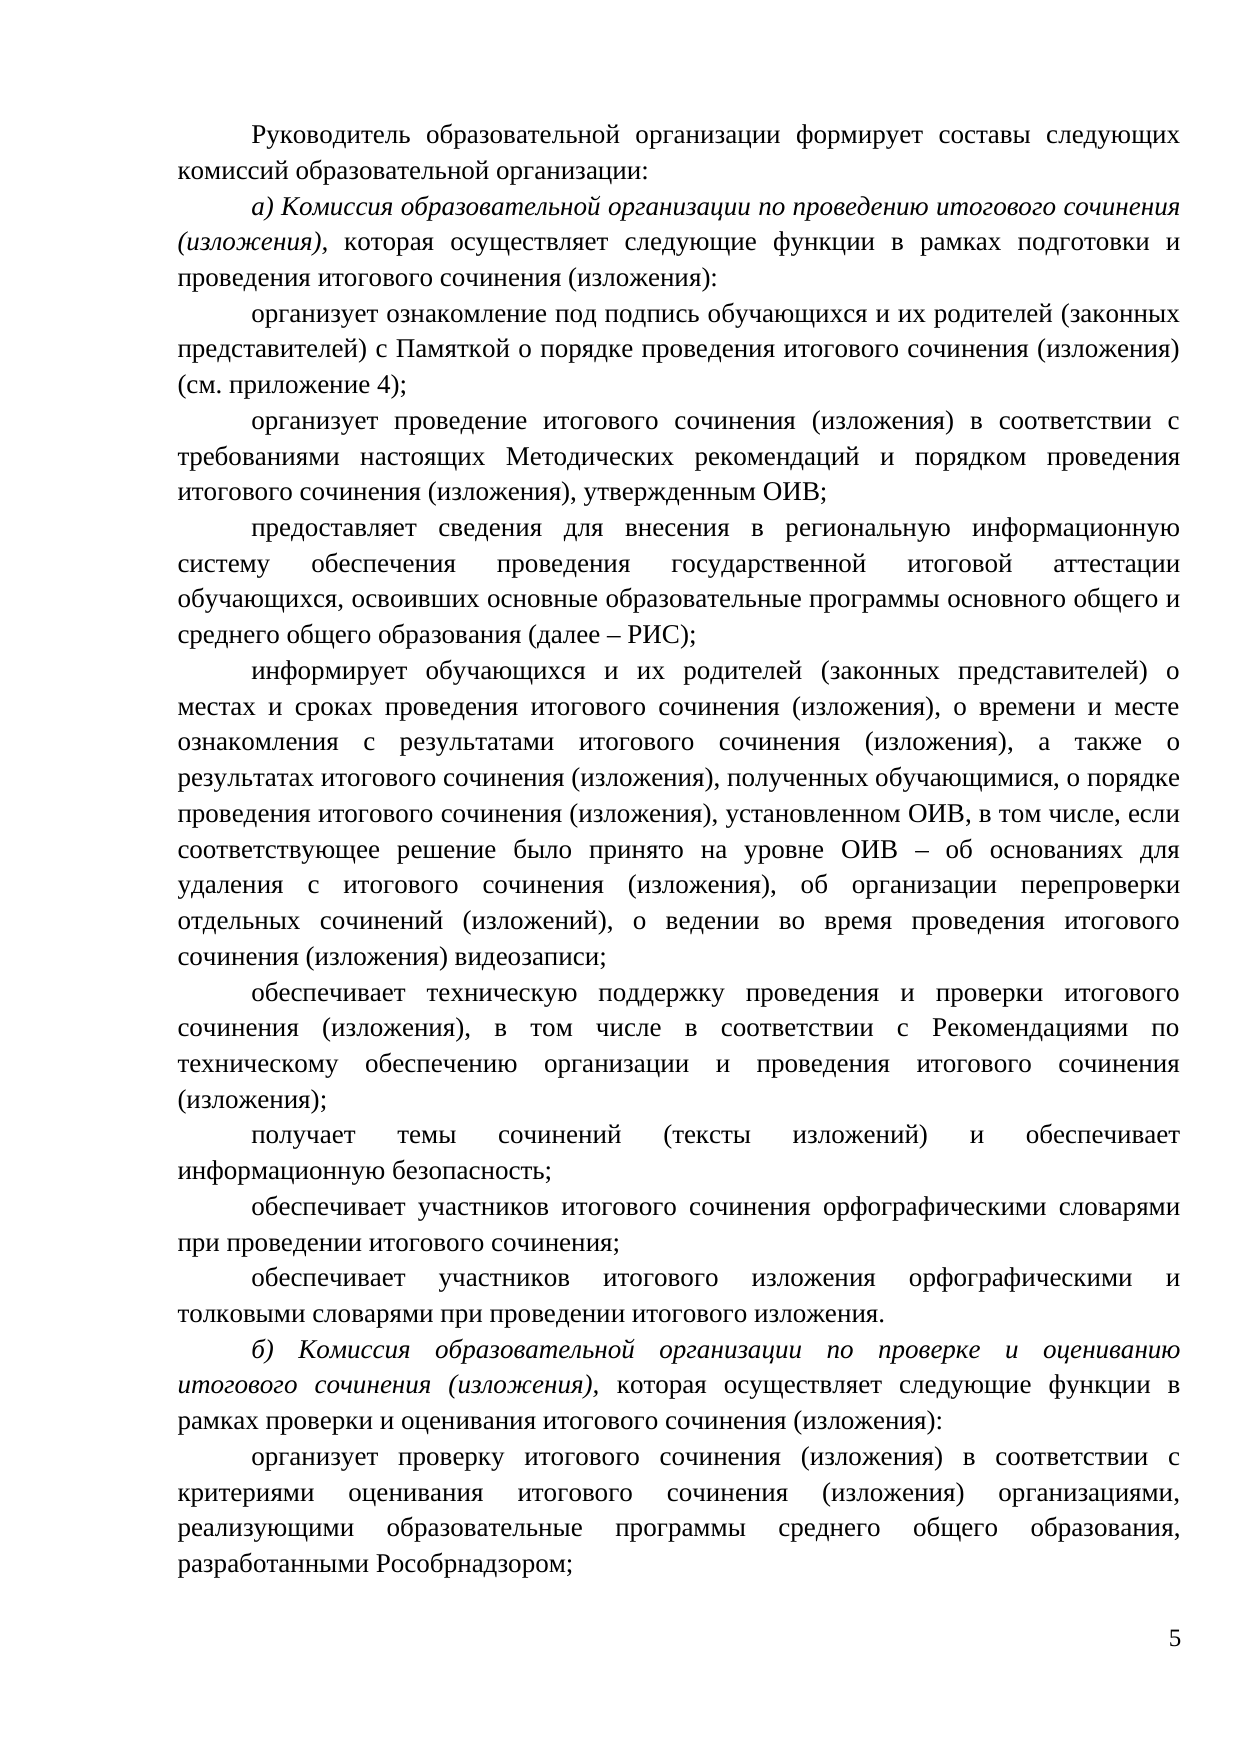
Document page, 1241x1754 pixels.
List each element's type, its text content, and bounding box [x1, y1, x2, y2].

text а) Комиссия образовательной организации по проведению итогового сочинения (изложения), которая осуществляет следующие функции в рамках подготовки и проведения итогового сочинения (изложения): [177, 189, 1181, 292]
text обеспечивает участников итогового сочинения орфографическими словарями при проведении итогового сочинения; [177, 1190, 1181, 1257]
text обеспечивает участников итогового изложения орфографическими и толковыми словарями при проведении итогового изложения. [177, 1261, 1181, 1328]
text информирует обучающихся и их родителей (законных представителей) о местах и сроках проведения итогового сочинения (изложения), о времени и месте ознакомления с результатами итогового сочинения (изложения), а также о результатах итогового сочинения (изложения), полученных обучающимися, о порядке проведения итогового сочинения (изложения), установленном ОИВ, в том числе, если соответствующее решение было принято на уровне ОИВ – об основаниях для удаления с итогового сочинения (изложения), об организации перепроверки отдельных сочинений (изложений), о ведении во время проведения итогового сочинения (изложения) видеозаписи; [177, 654, 1181, 971]
text организует проведение итогового сочинения (изложения) в соответствии с требованиями настоящих Методических рекомендаций и порядком проведения итогового сочинения (изложения), утвержденным ОИВ; [177, 404, 1181, 507]
text организует ознакомление под подпись обучающихся и их родителей (законных представителей) с Памяткой о порядке проведения итогового сочинения (изложения) (см. приложение 4); [177, 297, 1181, 399]
text обеспечивает техническую поддержку проведения и проверки итогового сочинения (изложения), в том числе в соответствии с Рекомендациями по техническому обеспечению организации и проведения итогового сочинения (изложения); [177, 976, 1181, 1114]
text б) Комиссия образовательной организации по проверке и оцениванию итогового сочинения (изложения), которая осуществляет следующие функции в рамках проверки и оценивания итогового сочинения (изложения): [177, 1333, 1181, 1436]
text получает темы сочинений (тексты изложений) и обеспечивает информационную безопасность; [177, 1118, 1181, 1185]
text организует проверку итогового сочинения (изложения) в соответствии с критериями оценивания итогового сочинения (изложения) организациями, реализующими образовательные программы среднего общего образования, разработанными Рособрнадзором; [177, 1440, 1181, 1578]
text Руководитель образовательной организации формирует составы следующих комиссий образовательной организации: [177, 118, 1181, 185]
text предоставляет сведения для внесения в региональную информационную систему обеспечения проведения государственной итоговой аттестации обучающихся, освоивших основные образовательные программы основного общего и среднего общего образования (далее – РИС); [177, 511, 1181, 649]
